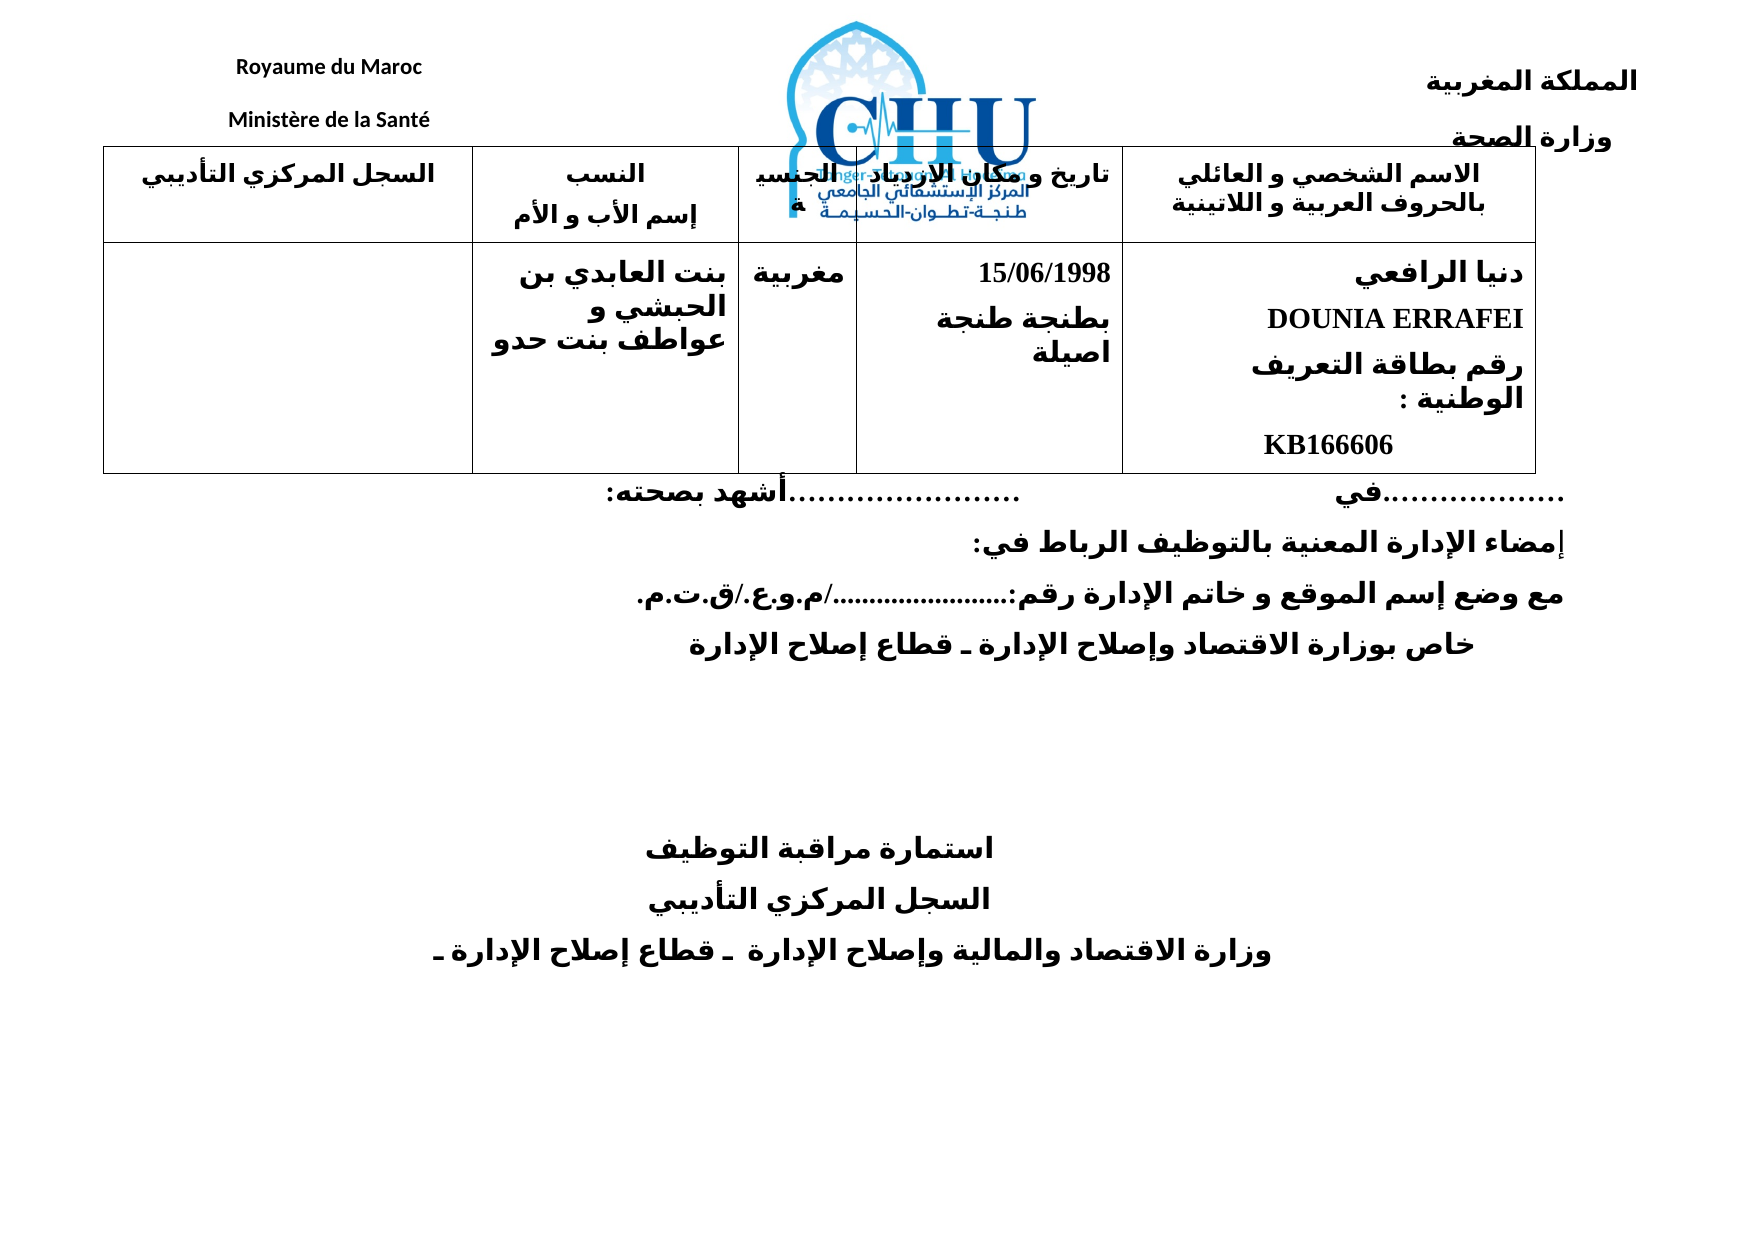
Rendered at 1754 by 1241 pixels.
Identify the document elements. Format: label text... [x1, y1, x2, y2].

table_header الجنسية [739, 147, 856, 242]
table_cell [104, 243, 472, 473]
table_header السجل المركزي التأديبي [104, 147, 472, 242]
table_cell بنت العابدي بن الحبشي و عواطف بنت حدو [473, 243, 738, 473]
text خاص بوزارة الاقتصاد وإصلاح الإدارة ـ قطاع إصلاح الإدارة [162, 627, 1476, 661]
table_cell 15/06/1998 بطنجة طنجة اصيلة [857, 243, 1122, 473]
text مع وضع إسم الموقع و خاتم الإدارة رقم:......................../م.و.ع./ق.ت.م. [162, 576, 1565, 610]
table_header الاسم الشخصي و العائلي بالحروف العربية و اللاتينية [1123, 147, 1535, 242]
table_cell دنيا الرافعي DOUNIA ERRAFEI رقم بطاقة التعريف الوطنية : KB166606 [1123, 243, 1535, 473]
table_header تاريخ و مكان الازدياد [857, 147, 1122, 242]
text السجل المركزي التأديبي [162, 882, 1476, 916]
text استمارة مراقبة التوظيف [162, 831, 1476, 865]
table_header النسب إسم الأب و الأم [473, 147, 738, 242]
text ……………….في ……………………أشهد بصحته: [162, 155, 1565, 508]
text إمضاء الإدارة المعنية بالتوظيف الرباط في: [162, 525, 1565, 559]
table_cell مغربية [739, 243, 856, 473]
text وزارة الاقتصاد والمالية وإصلاح الإدارة ـ قطاع إصلاح الإدارة ـ [162, 933, 1654, 967]
picture [745, 3, 1062, 146]
